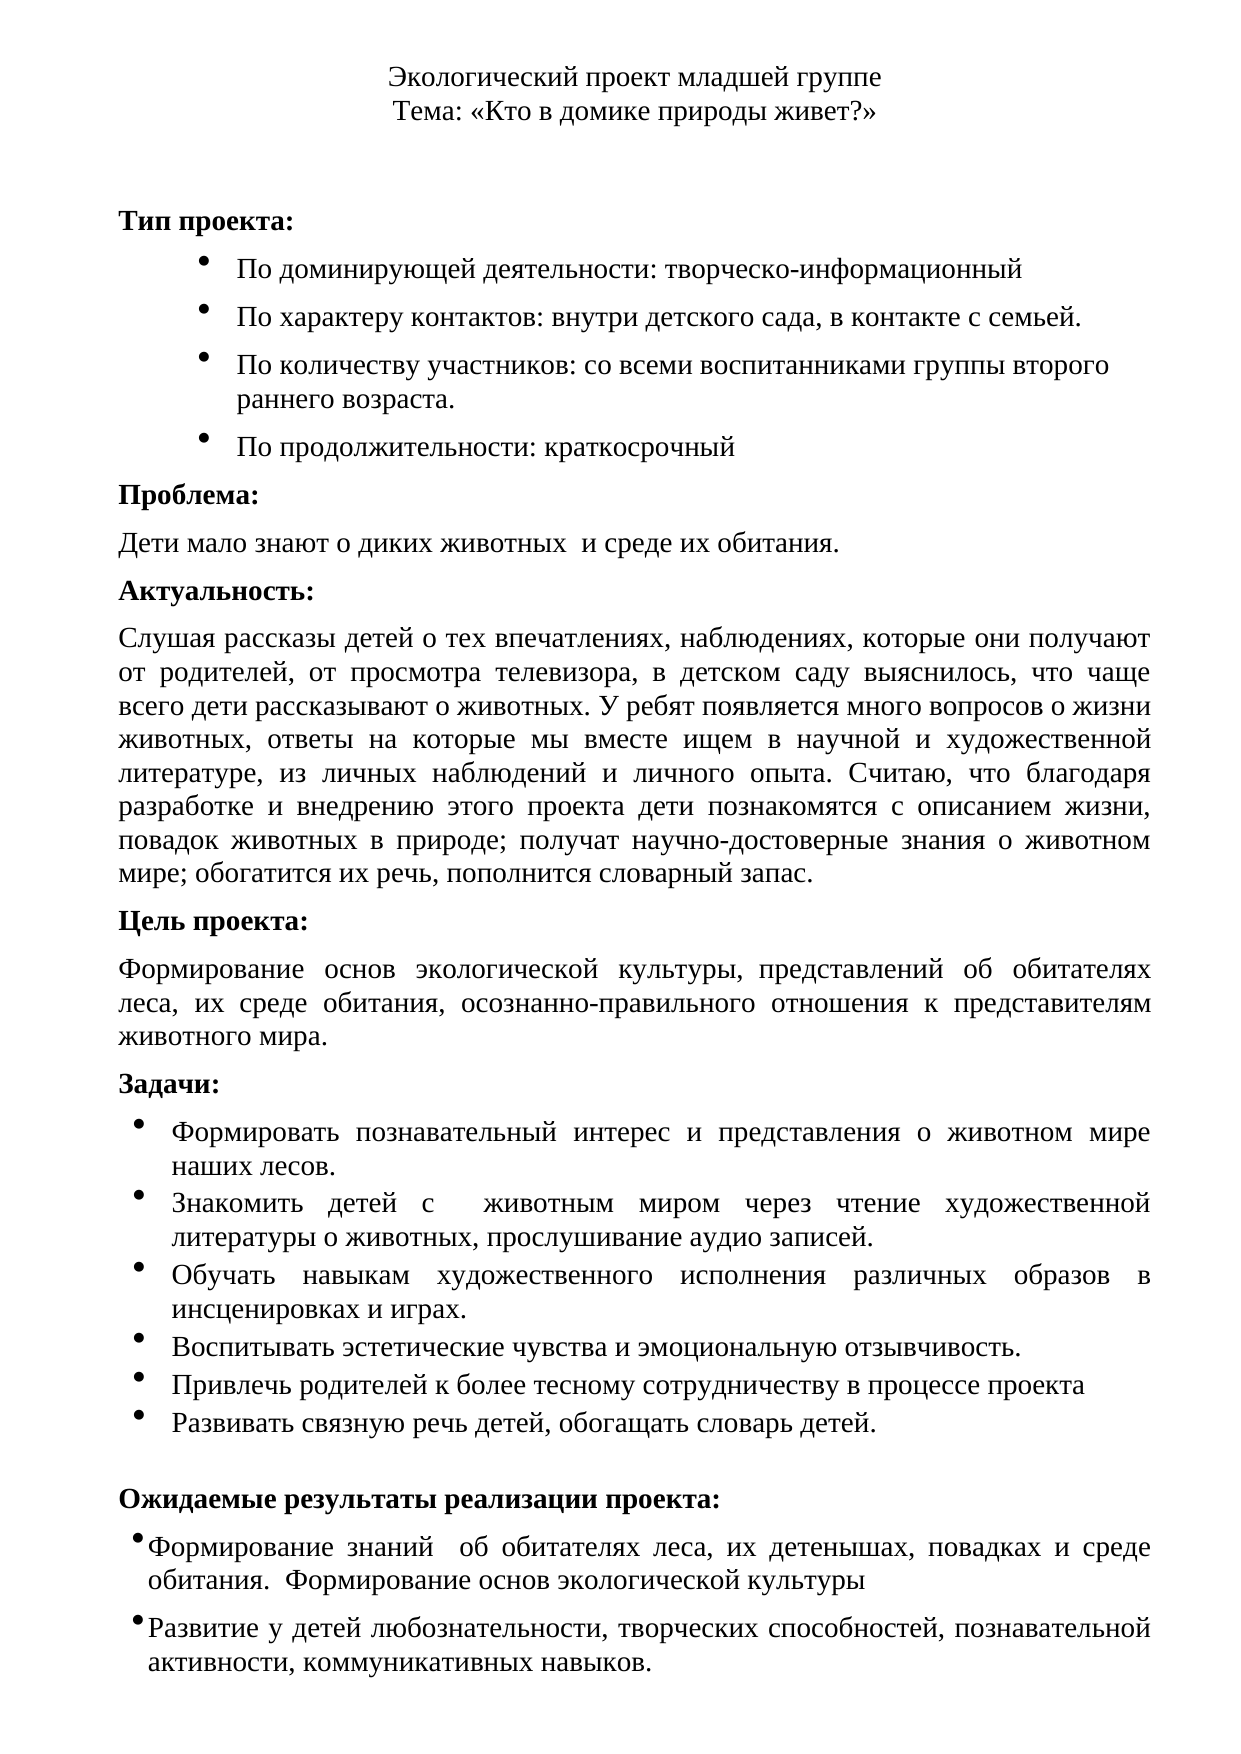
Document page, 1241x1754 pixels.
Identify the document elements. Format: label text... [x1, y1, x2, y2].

list По характеру контактов: внутри детского сада, в контакте с семьей. [199, 299, 1152, 333]
text Ожидаемые результаты реализации проекта: [118, 1481, 1152, 1514]
text Дети мало знают о диких животных и среде их обитания. [118, 525, 1152, 558]
text Актуальность: [118, 573, 1152, 606]
list Развитие у детей любознательности, творческих способностей, познавательной активности, коммуникативных навыков. [133, 1610, 1152, 1677]
text Тип проекта: [118, 203, 1152, 237]
list Привлечь родителей к более тесному сотрудничеству в процессе проекта [134, 1367, 1152, 1400]
list По доминирующей деятельности: творческо-информационный [199, 251, 1152, 285]
list Воспитывать эстетические чувства и эмоциональную отзывчивость. [134, 1329, 1152, 1362]
list По количеству участников: со всеми воспитанниками группы второго раннего возраста. [199, 347, 1152, 414]
text Слушая рассказы детей о тех впечатлениях, наблюдениях, которые они получают от родителей, от просмотра телевизора, в детском саду выяснилось, что чаще всего дети рассказывают о животных. У ребят появляется много вопросов о жизни животных, ответы на которые мы вместе ищем в научной и художественной литературе, из личных наблюдений и личного опыта. Считаю, что благодаря разработке и внедрению этого проекта дети познакомятся с описанием жизни, повадок животных в природе; получат научно-достоверные знания о животном мире; обогатится их речь, пополнится словарный запас. [118, 621, 1152, 889]
list Развивать связную речь детей, обогащать словарь детей. [134, 1405, 1152, 1438]
text Формирование основ экологической культуры, представлений об обитателях леса, их среде обитания, осознанно-правильного отношения к представителям животного мира. [118, 951, 1152, 1052]
text Задачи: [118, 1066, 1152, 1100]
list Формировать познавательный интерес и представления о животном мире наших лесов. [134, 1114, 1152, 1181]
list Обучать навыкам художественного исполнения различных образов в инсценировках и играх. [134, 1257, 1152, 1324]
list По продолжительности: краткосрочный [199, 429, 1152, 462]
text Проблема: [118, 477, 1152, 510]
list Формирование знаний об обитателях леса, их детенышах, повадках и среде обитания. Формирование основ экологической культуры [133, 1529, 1152, 1596]
text Экологический проект младшей группе Тема: «Кто в домике природы живет?» [118, 59, 1152, 126]
list Знакомить детей с животным миром через чтение художественной литературы о животных, прослушивание аудио записей. [134, 1186, 1152, 1253]
text Цель проекта: [118, 903, 1152, 937]
